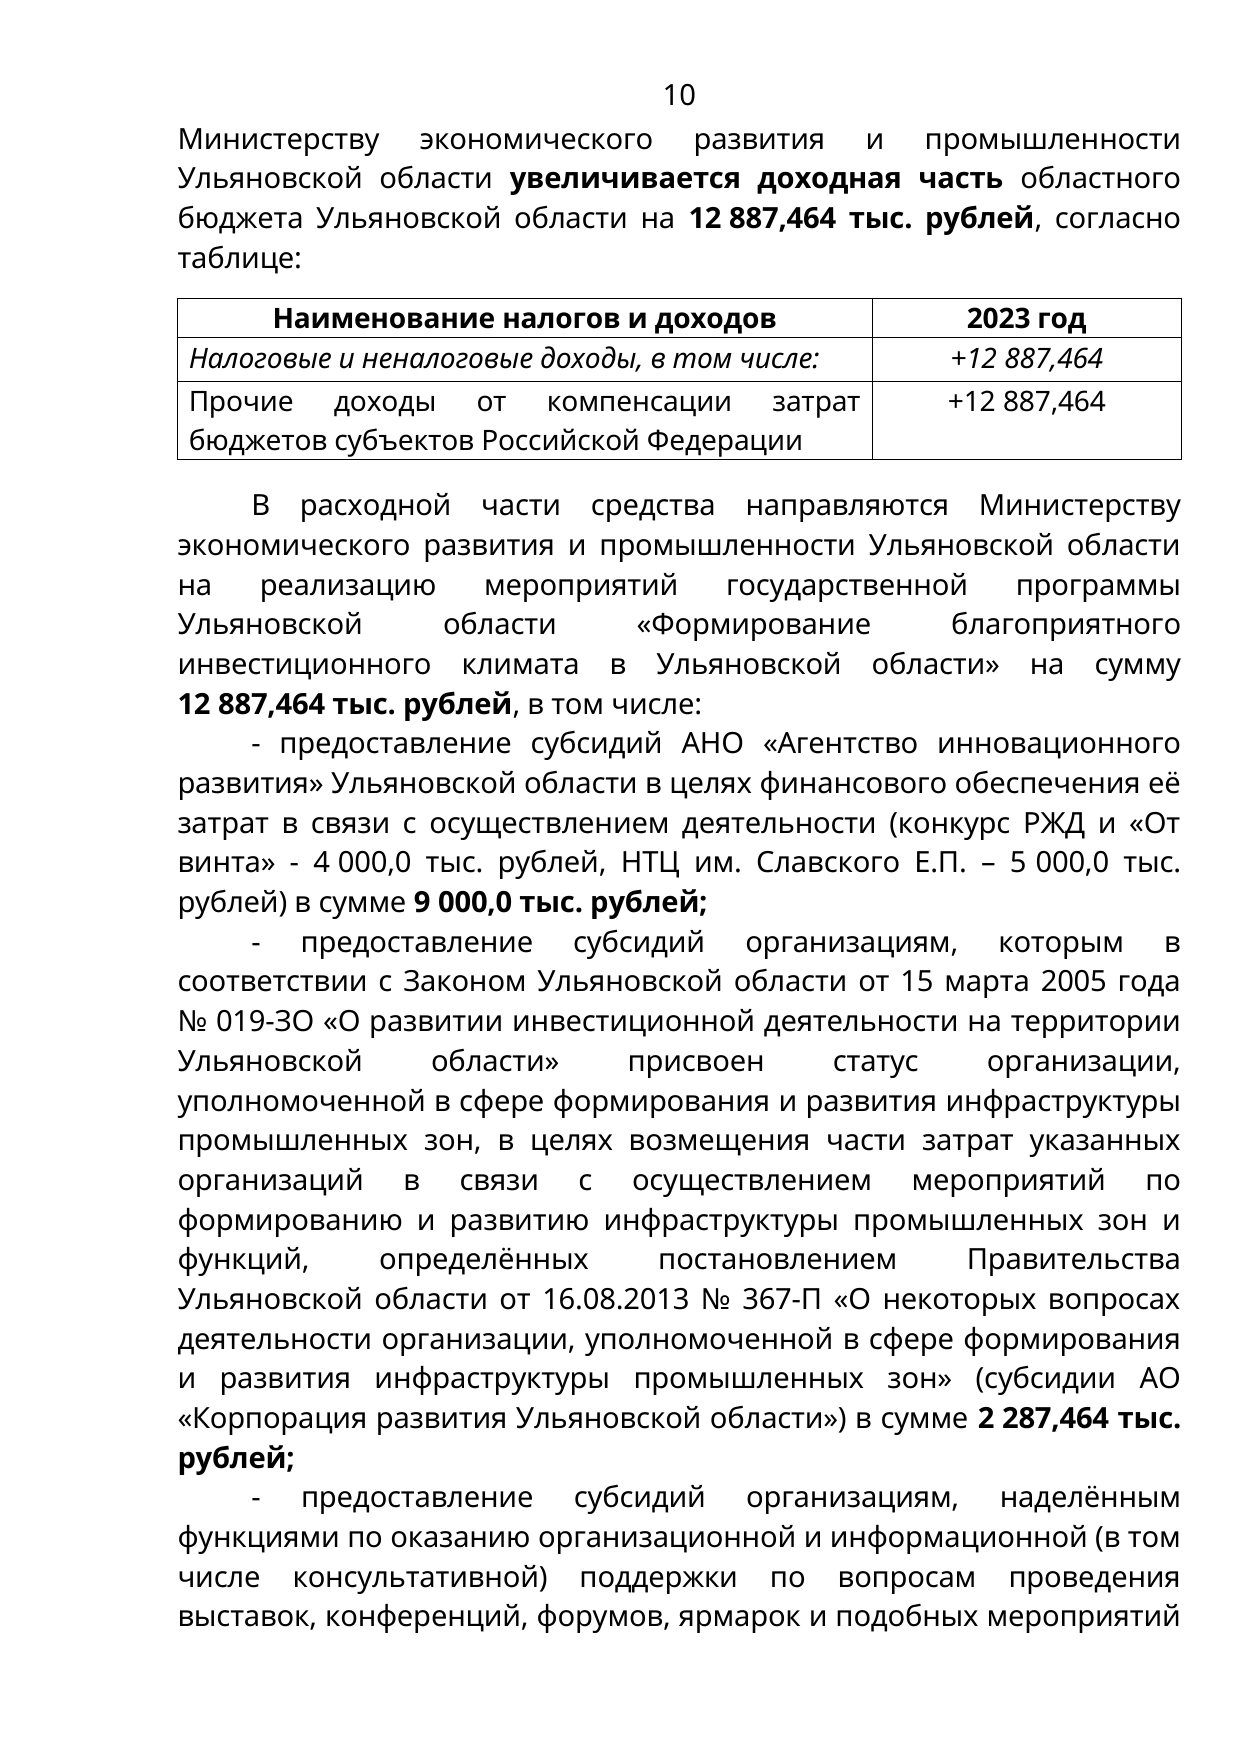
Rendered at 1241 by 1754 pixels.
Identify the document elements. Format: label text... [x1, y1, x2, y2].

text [177, 1477, 1181, 1635]
text - предоставление субсидий АНО «Агентство инновационного развития» Ульяновской области в целях финансового обеспечения её затрат в связи с осуществлением деятельности (конкурс РЖД и «От винта» - 4 000,0 тыс. рублей, НТЦ им. Славского Е.П. – 5 000,0 тыс. рублей) в сумме 9 000,0 тыс. рублей; [177, 723, 1181, 921]
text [177, 118, 1181, 277]
table_cell +12 887,464 [873, 338, 1181, 381]
table_header 2023 год [873, 299, 1181, 337]
table_cell Налоговые и неналоговые доходы, в том числе: [178, 338, 872, 381]
table_cell Прочие доходы от компенсации затрат бюджетов субъектов Российской Федерации [178, 382, 872, 458]
table_header Наименование налогов и доходов [178, 299, 872, 337]
list В расходной части средства направляются Министерству экономического развития и промышленности Ульяновской области на реализацию мероприятий государственной программы Ульяновской области «Формирование благоприятного инвестиционного климата в Ульяновской области» на сумму 12 887,464 тыс. рублей, в том числе: [177, 484, 1181, 723]
table_cell +12 887,464 [873, 382, 1181, 458]
text - предоставление субсидий организациям, которым в соответствии с Законом Ульяновской области от 15 марта 2005 года № 019-ЗО «О развитии инвестиционной деятельности на территории Ульяновской области» присвоен статус организации, уполномоченной в сфере формирования и развития инфраструктуры промышленных зон, в целях возмещения части затрат указанных организаций в связи с осуществлением мероприятий по формированию и развитию инфраструктуры промышленных зон и функций, определённых постановлением Правительства Ульяновской области от 16.08.2013 № 367-П «О некоторых вопросах деятельности организации, уполномоченной в сфере формирования и развития инфраструктуры промышленных зон» (субсидии АО «Корпорация развития Ульяновской области») в сумме 2 287,464 тыс. рублей; [177, 921, 1181, 1477]
